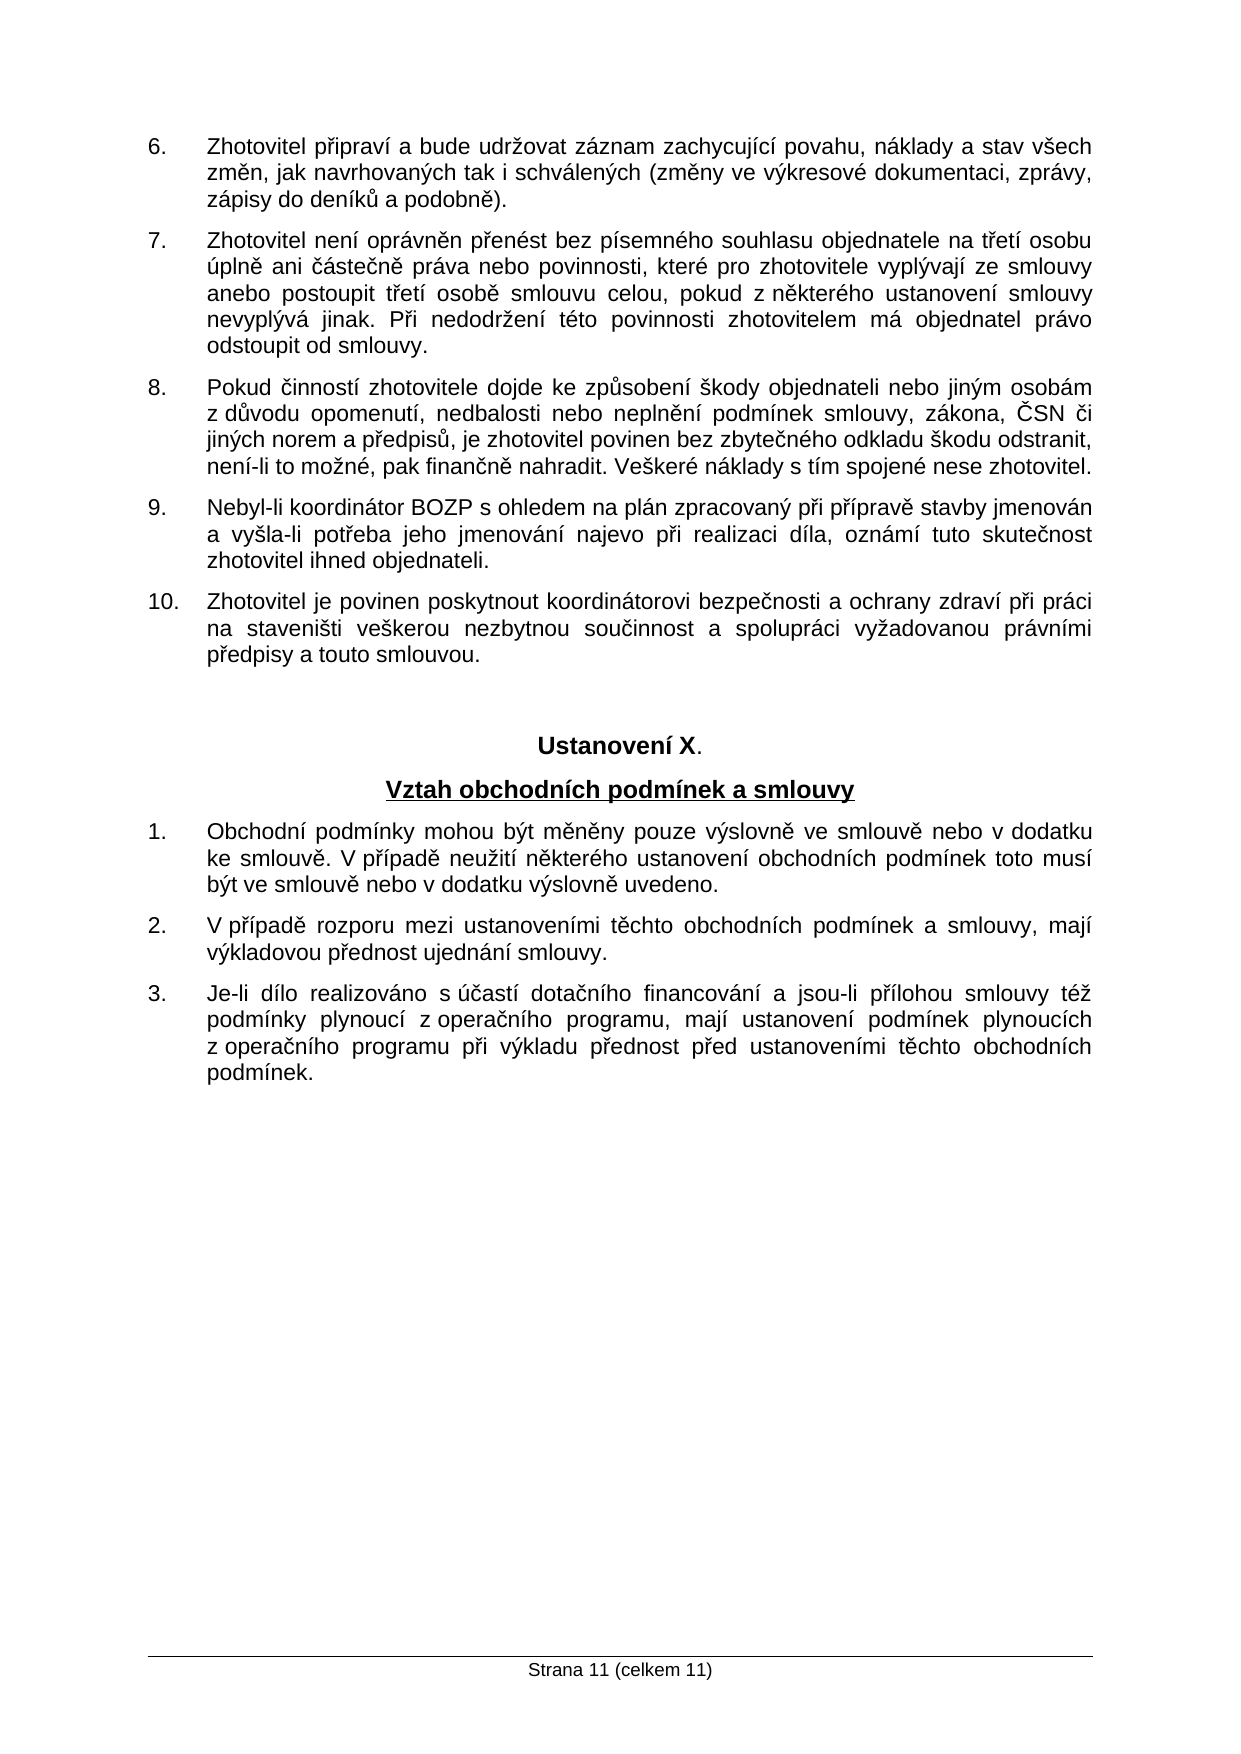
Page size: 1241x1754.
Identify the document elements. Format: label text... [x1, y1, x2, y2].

list Je-li dílo realizováno s účastí dotačního financování a jsou-li přílohou smlouvy též podmínky plynoucí z operačního programu, mají ustanovení podmínek plynoucích z operačního programu při výkladu přednost před ustanoveními těchto obchodních podmínek. [148, 980, 1093, 1086]
text Vztah obchodních podmínek a smlouvy [148, 774, 1093, 803]
list Zhotovitel je povinen poskytnout koordinátorovi bezpečnosti a ochrany zdraví při práci na staveništi veškerou nezbytnou součinnost a spolupráci vyžadovanou právními předpisy a touto smlouvou. [148, 588, 1093, 667]
list Obchodní podmínky mohou být měněny pouze výslovně ve smlouvě nebo v dodatku ke smlouvě. V případě neužití některého ustanovení obchodních podmínek toto musí být ve smlouvě nebo v dodatku výslovně uvedeno. [148, 818, 1093, 897]
list Zhotovitel připraví a bude udržovat záznam zachycující povahu, náklady a stav všech změn, jak navrhovaných tak i schválených (změny ve výkresové dokumentaci, zprávy, zápisy do deníků a podobně). [148, 133, 1093, 212]
list Ustanovení X. [148, 731, 1093, 759]
list Zhotovitel není oprávněn přenést bez písemného souhlasu objednatele na třetí osobu úplně ani částečně práva nebo povinnosti, které pro zhotovitele vyplývají ze smlouvy anebo postoupit třetí osobě smlouvu celou, pokud z některého ustanovení smlouvy nevyplývá jinak. Při nedodržení této povinnosti zhotovitelem má objednatel právo odstoupit od smlouvy. [148, 227, 1093, 359]
list Pokud činností zhotovitele dojde ke způsobení škody objednateli nebo jiným osobám z důvodu opomenutí, nedbalosti nebo neplnění podmínek smlouvy, zákona, ČSN či jiných norem a předpisů, je zhotovitel povinen bez zbytečného odkladu škodu odstranit, není-li to možné, pak finančně nahradit. Veškeré náklady s tím spojené nese zhotovitel. [148, 374, 1093, 479]
list V případě rozporu mezi ustanoveními těchto obchodních podmínek a smlouvy, mají výkladovou přednost ujednání smlouvy. [148, 912, 1093, 965]
list Nebyl-li koordinátor BOZP s ohledem na plán zpracovaný při přípravě stavby jmenován a vyšla-li potřeba jeho jmenování najevo při realizaci díla, oznámí tuto skutečnost zhotovitel ihned objednateli. [148, 494, 1093, 573]
